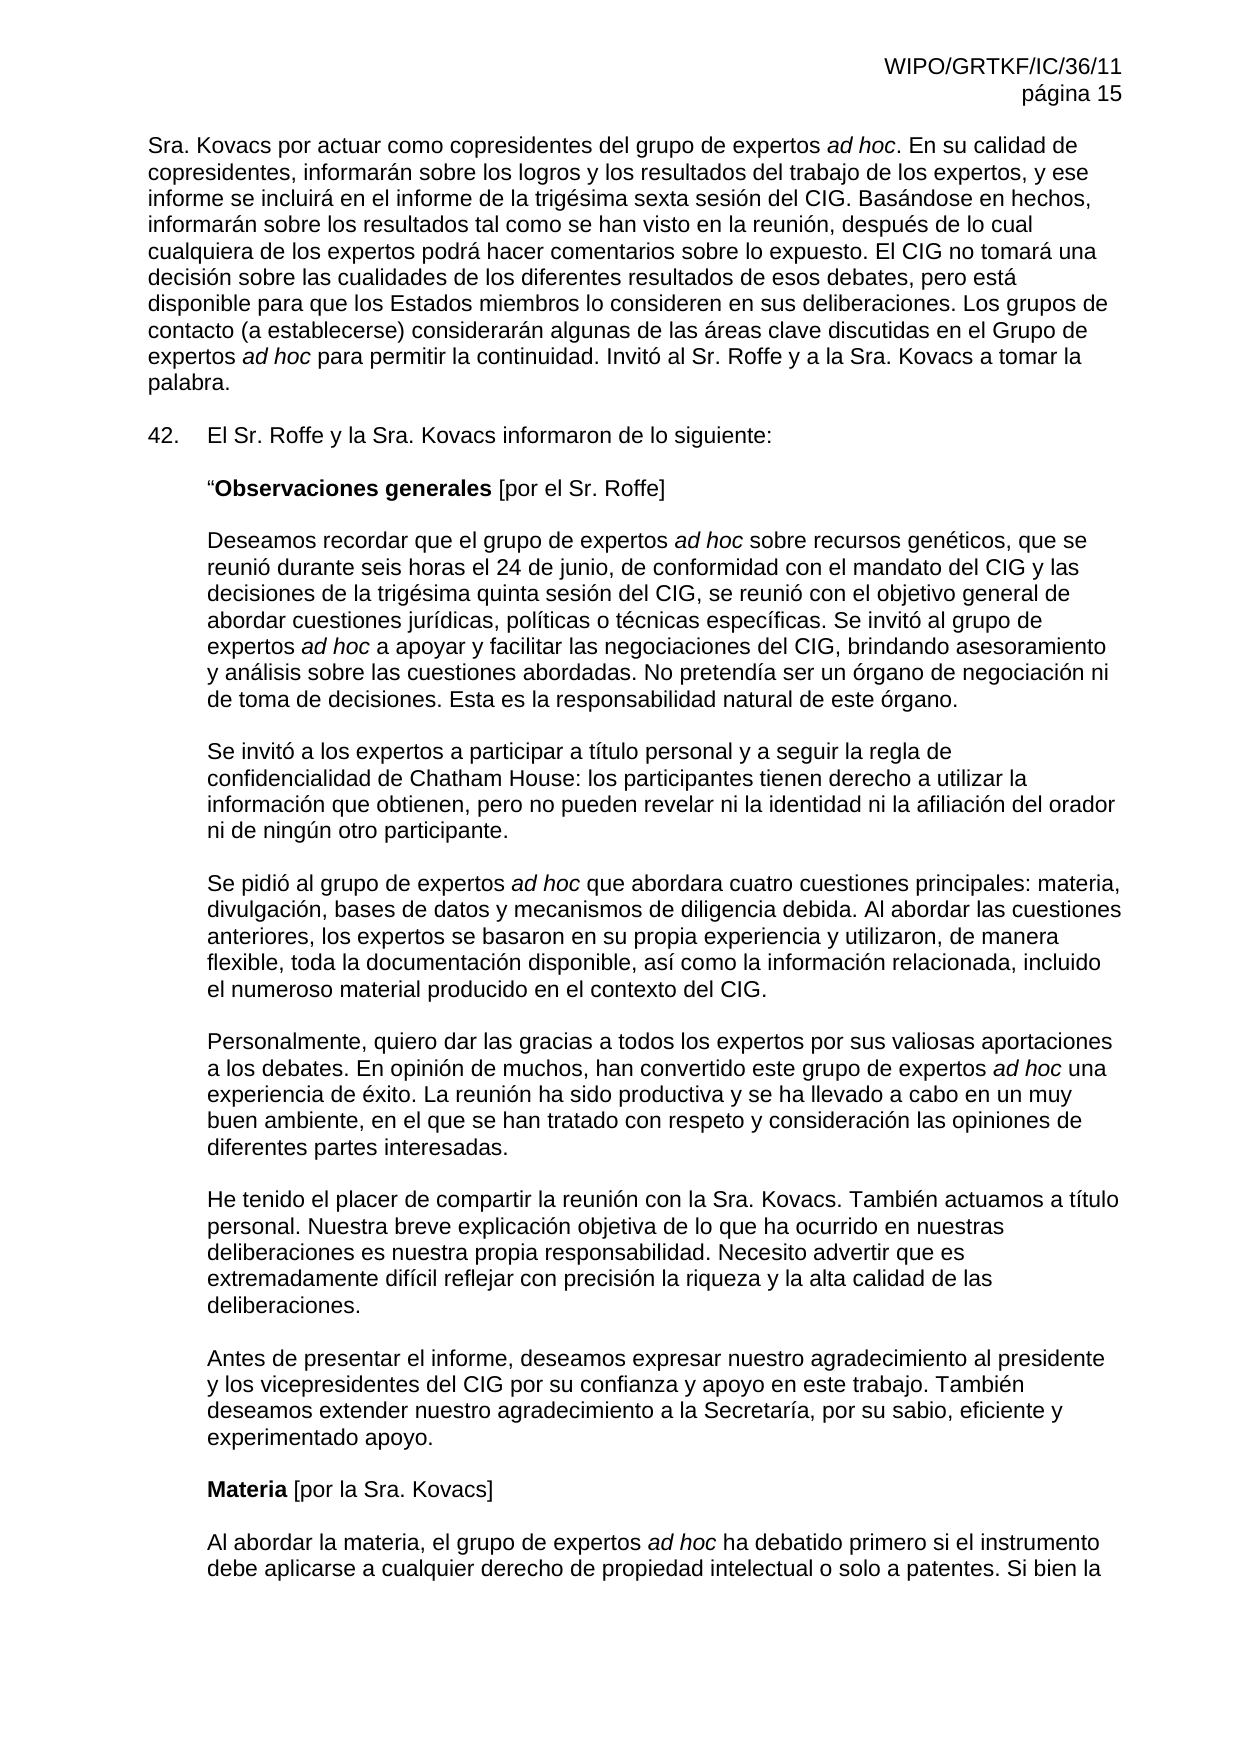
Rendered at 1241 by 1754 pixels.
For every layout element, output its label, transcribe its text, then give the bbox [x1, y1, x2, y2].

text Se pidió al grupo de expertos ad hoc que abordara cuatro cuestiones principales: materia, divulgación, bases de datos y mecanismos de diligencia debida. Al abordar las cuestiones anteriores, los expertos se basaron en su propia experiencia y utilizaron, de manera flexible, toda la documentación disponible, así como la información relacionada, incluido el numeroso material producido en el contexto del CIG. [207, 870, 1122, 1002]
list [148, 132, 1122, 396]
text Personalmente, quiero dar las gracias a todos los expertos por sus valiosas aportaciones a los debates. En opinión de muchos, han convertido este grupo de expertos ad hoc una experiencia de éxito. La reunión ha sido productiva y se ha llevado a cabo en un muy buen ambiente, en el que se han tratado con respeto y consideración las opiniones de diferentes partes interesadas. [207, 1028, 1122, 1160]
text Se invitó a los expertos a participar a título personal y a seguir la regla de confidencialidad de Chatham House: los participantes tienen derecho a utilizar la información que obtienen, pero no pueden revelar ni la identidad ni la afiliación del orador ni de ningún otro participante. [207, 738, 1122, 844]
text “Observaciones generales [por el Sr. Roffe] [207, 475, 1122, 501]
text He tenido el placer de compartir la reunión con la Sra. Kovacs. También actuamos a título personal. Nuestra breve explicación objetiva de lo que ha ocurrido en nuestras deliberaciones es nuestra propia responsabilidad. Necesito advertir que es extremadamente difícil reflejar con precisión la riqueza y la alta calidad de las deliberaciones. [207, 1186, 1122, 1318]
text Materia [por la Sra. Kovacs] [207, 1476, 1122, 1503]
text Antes de presentar el informe, deseamos expresar nuestro agradecimiento al presidente y los vicepresidentes del CIG por su confianza y apoyo en este trabajo. También deseamos extender nuestro agradecimiento a la Secretaría, por su sabio, eficiente y experimentado apoyo. [207, 1344, 1122, 1450]
text Deseamos recordar que el grupo de expertos ad hoc sobre recursos genéticos, que se reunió durante seis horas el 24 de junio, de conformidad con el mandato del CIG y las decisiones de la trigésima quinta sesión del CIG, se reunió con el objetivo general de abordar cuestiones jurídicas, políticas o técnicas específicas. Se invitó al grupo de expertos ad hoc a apoyar y facilitar las negociaciones del CIG, brindando asesoramiento y análisis sobre las cuestiones abordadas. No pretendía ser un órgano de negociación ni de toma de decisiones. Esta es la responsabilidad natural de este órgano. [207, 527, 1122, 712]
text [207, 1529, 1122, 1582]
list El Sr. Roffe y la Sra. Kovacs informaron de lo siguiente: [148, 422, 1122, 448]
